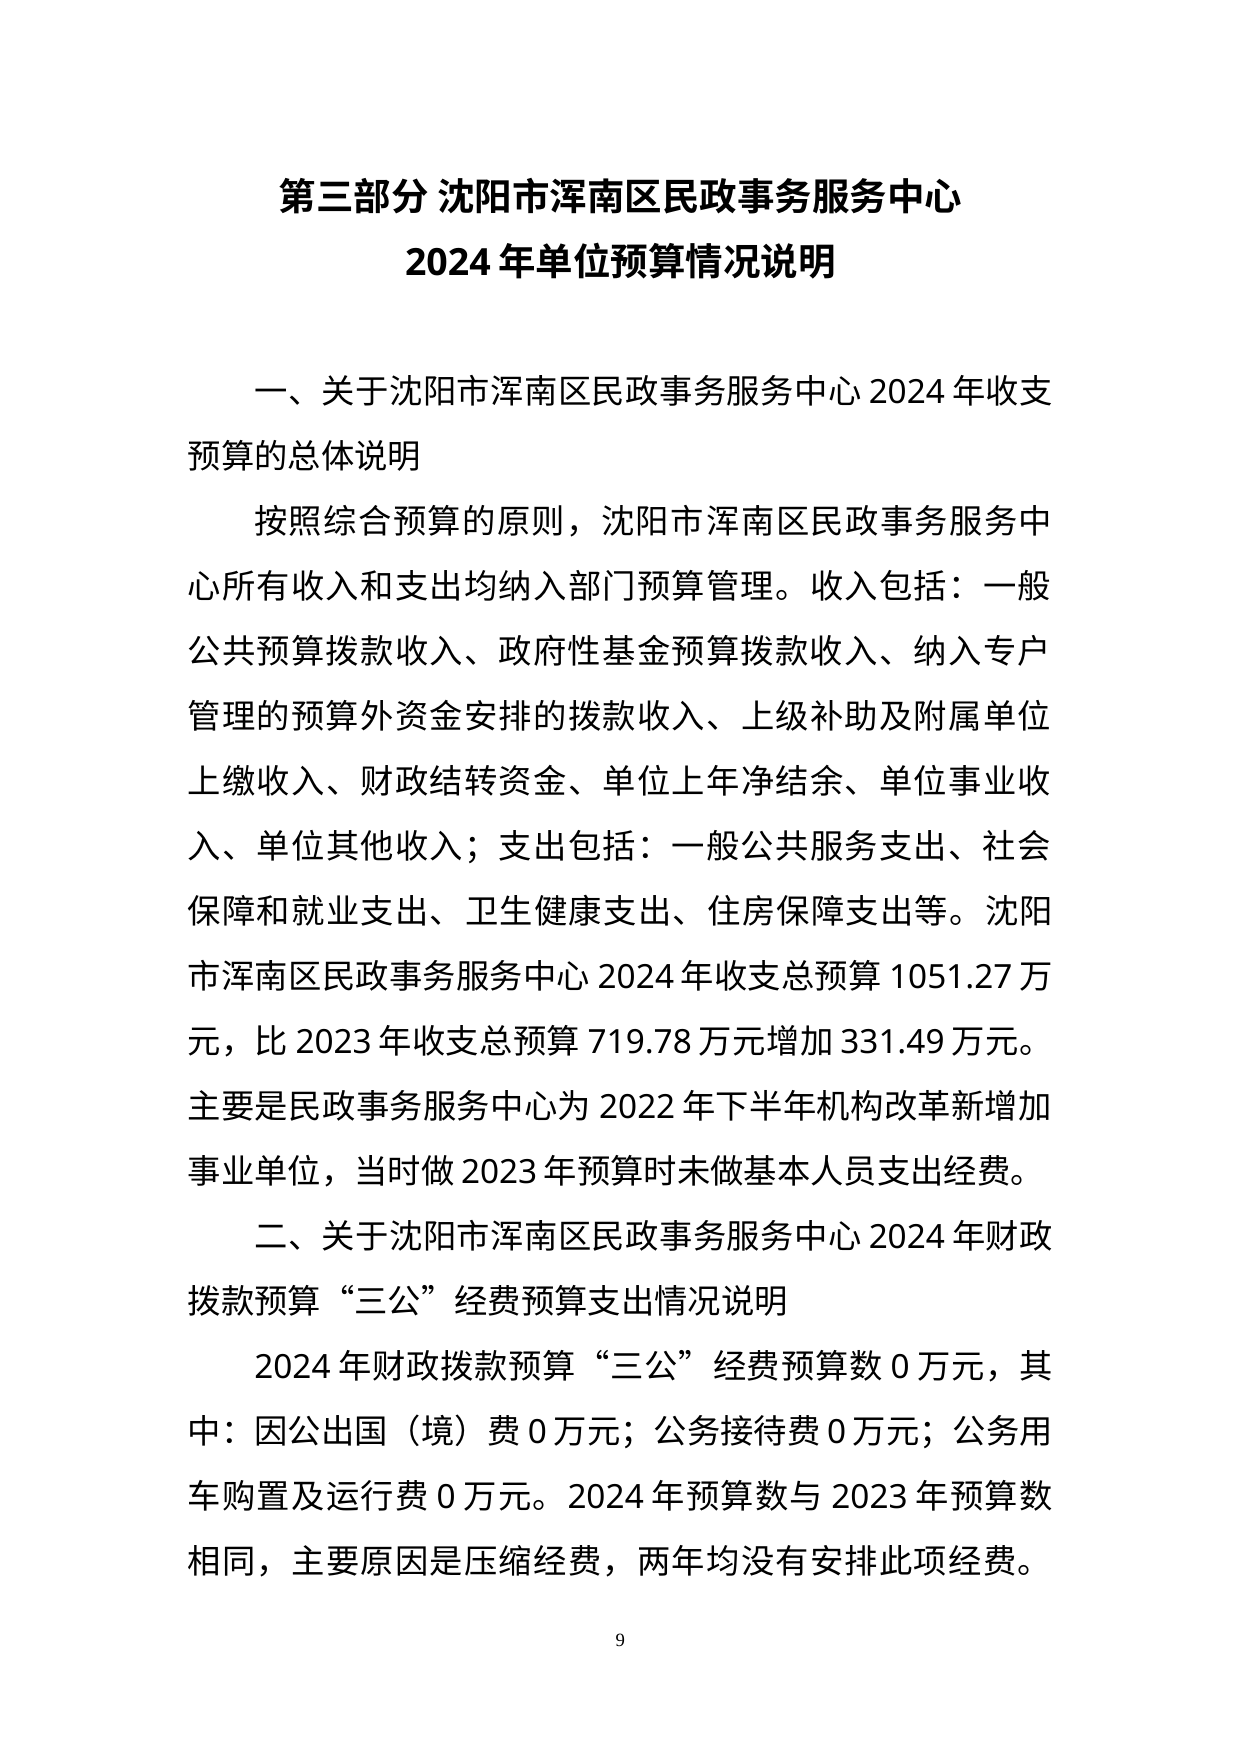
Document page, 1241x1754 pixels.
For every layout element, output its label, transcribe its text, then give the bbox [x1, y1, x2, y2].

text 按照综合预算的原则，沈阳市浑南区民政事务服务中心所有收入和支出均纳入部门预算管理。收入包括：一般公共预算拨款收入、政府性基金预算拨款收入、纳入专户管理的预算外资金安排的拨款收入、上级补助及附属单位上缴收入、财政结转资金、单位上年净结余、单位事业收入、单位其他收入；支出包括：一般公共服务支出、社会保障和就业支出、卫生健康支出、住房保障支出等。沈阳市浑南区民政事务服务中心2024年收支总预算1051.27万元，比2023年收支总预算719.78万元增加331.49万元。主要是民政事务服务中心为2022年下半年机构改革新增加事业单位，当时做2023年预算时未做基本人员支出经费。 [187, 487, 1053, 1202]
text 第三部分 沈阳市浑南区民政事务服务中心 [187, 162, 1053, 227]
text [187, 1332, 1053, 1592]
text 2024年单位预算情况说明 [187, 227, 1053, 292]
text 一、关于沈阳市浑南区民政事务服务中心2024年收支预算的总体说明 [187, 357, 1053, 487]
text 二、关于沈阳市浑南区民政事务服务中心2024年财政拨款预算“三公”经费预算支出情况说明 [187, 1202, 1053, 1332]
